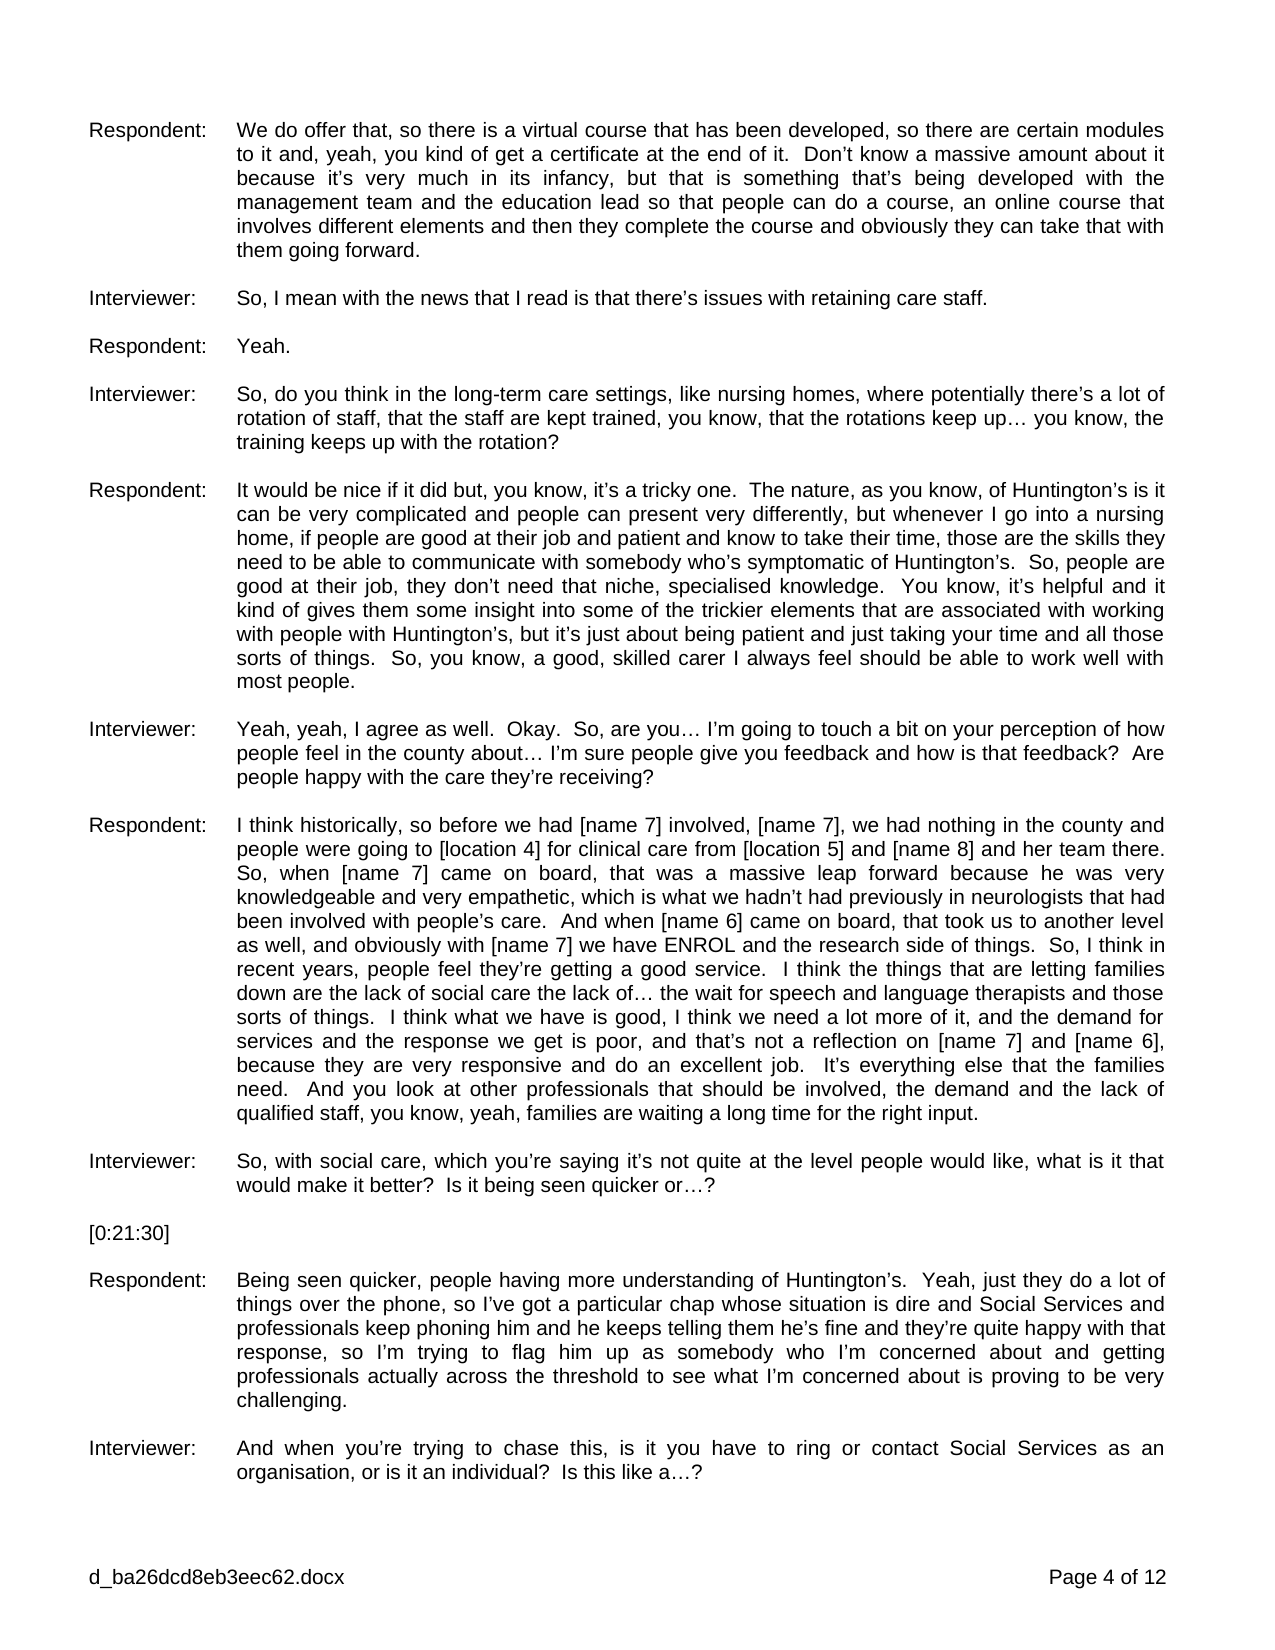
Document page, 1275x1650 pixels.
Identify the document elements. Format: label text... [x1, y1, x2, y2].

text Respondent: We do offer that, so there is a virtual course that has been developed, so there are certain modules to it and, yeah, you kind of get a certificate at the end of it. Don’t know a massive amount about it because it’s very much in its infancy, but that is something that’s being developed with the management team and the education lead so that people can do a course, an online course that involves different elements and then they complete the course and obviously they can take that with them going forward. [89, 118, 1167, 262]
text Interviewer: So, do you think in the long-term care settings, like nursing homes, where potentially there’s a lot of rotation of staff, that the staff are kept trained, you know, that the rotations keep up… you know, the training keeps up with the rotation? [89, 382, 1167, 454]
text Interviewer: So, I mean with the news that I read is that there’s issues with retaining care staff. [89, 286, 1167, 310]
text Interviewer: So, with social care, which you’re saying it’s not quite at the level people would like, what is it that would make it better? Is it being seen quicker or…? [89, 1148, 1167, 1196]
text [0:21:30] [89, 1220, 1167, 1244]
text Interviewer: And when you’re trying to chase this, is it you have to ring or contact Social Services as an organisation, or is it an individual? Is this like a…? [89, 1436, 1167, 1484]
text Respondent: It would be nice if it did but, you know, it’s a tricky one. The nature, as you know, of Huntington’s is it can be very complicated and people can present very differently, but whenever I go into a nursing home, if people are good at their job and patient and know to take their time, those are the skills they need to be able to communicate with somebody who’s symptomatic of Huntington’s. So, people are good at their job, they don’t need that niche, specialised knowledge. You know, it’s helpful and it kind of gives them some insight into some of the trickier elements that are associated with working with people with Huntington’s, but it’s just about being patient and just taking your time and all those sorts of things. So, you know, a good, skilled carer I always feel should be able to work well with most people. [89, 478, 1167, 693]
text Respondent: Being seen quicker, people having more understanding of Huntington’s. Yeah, just they do a lot of things over the phone, so I’ve got a particular chap whose situation is dire and Social Services and professionals keep phoning him and he keeps telling them he’s fine and they’re quite happy with that response, so I’m trying to flag him up as somebody who I’m concerned about and getting professionals actually across the threshold to see what I’m concerned about is proving to be very challenging. [89, 1268, 1167, 1412]
text Respondent: I think historically, so before we had [name 7] involved, [name 7], we had nothing in the county and people were going to [location 4] for clinical care from [location 5] and [name 8] and her team there. So, when [name 7] came on board, that was a massive leap forward because he was very knowledgeable and very empathetic, which is what we hadn’t had previously in neurologists that had been involved with people’s care. And when [name 6] came on board, that took us to another level as well, and obviously with [name 7] we have ENROL and the research side of things. So, I think in recent years, people feel they’re getting a good service. I think the things that are letting families down are the lack of social care the lack of… the wait for speech and language therapists and those sorts of things. I think what we have is good, I think we need a lot more of it, and the demand for services and the response we get is poor, and that’s not a reflection on [name 7] and [name 6], because they are very responsive and do an excellent job. It’s everything else that the families need. And you look at other professionals that should be involved, the demand and the lack of qualified staff, you know, yeah, families are waiting a long time for the right input. [89, 813, 1167, 1124]
text Interviewer: Yeah, yeah, I agree as well. Okay. So, are you… I’m going to touch a bit on your perception of how people feel in the county about… I’m sure people give you feedback and how is that feedback? Are people happy with the care they’re receiving? [89, 717, 1167, 789]
text Respondent: Yeah. [89, 334, 1167, 358]
